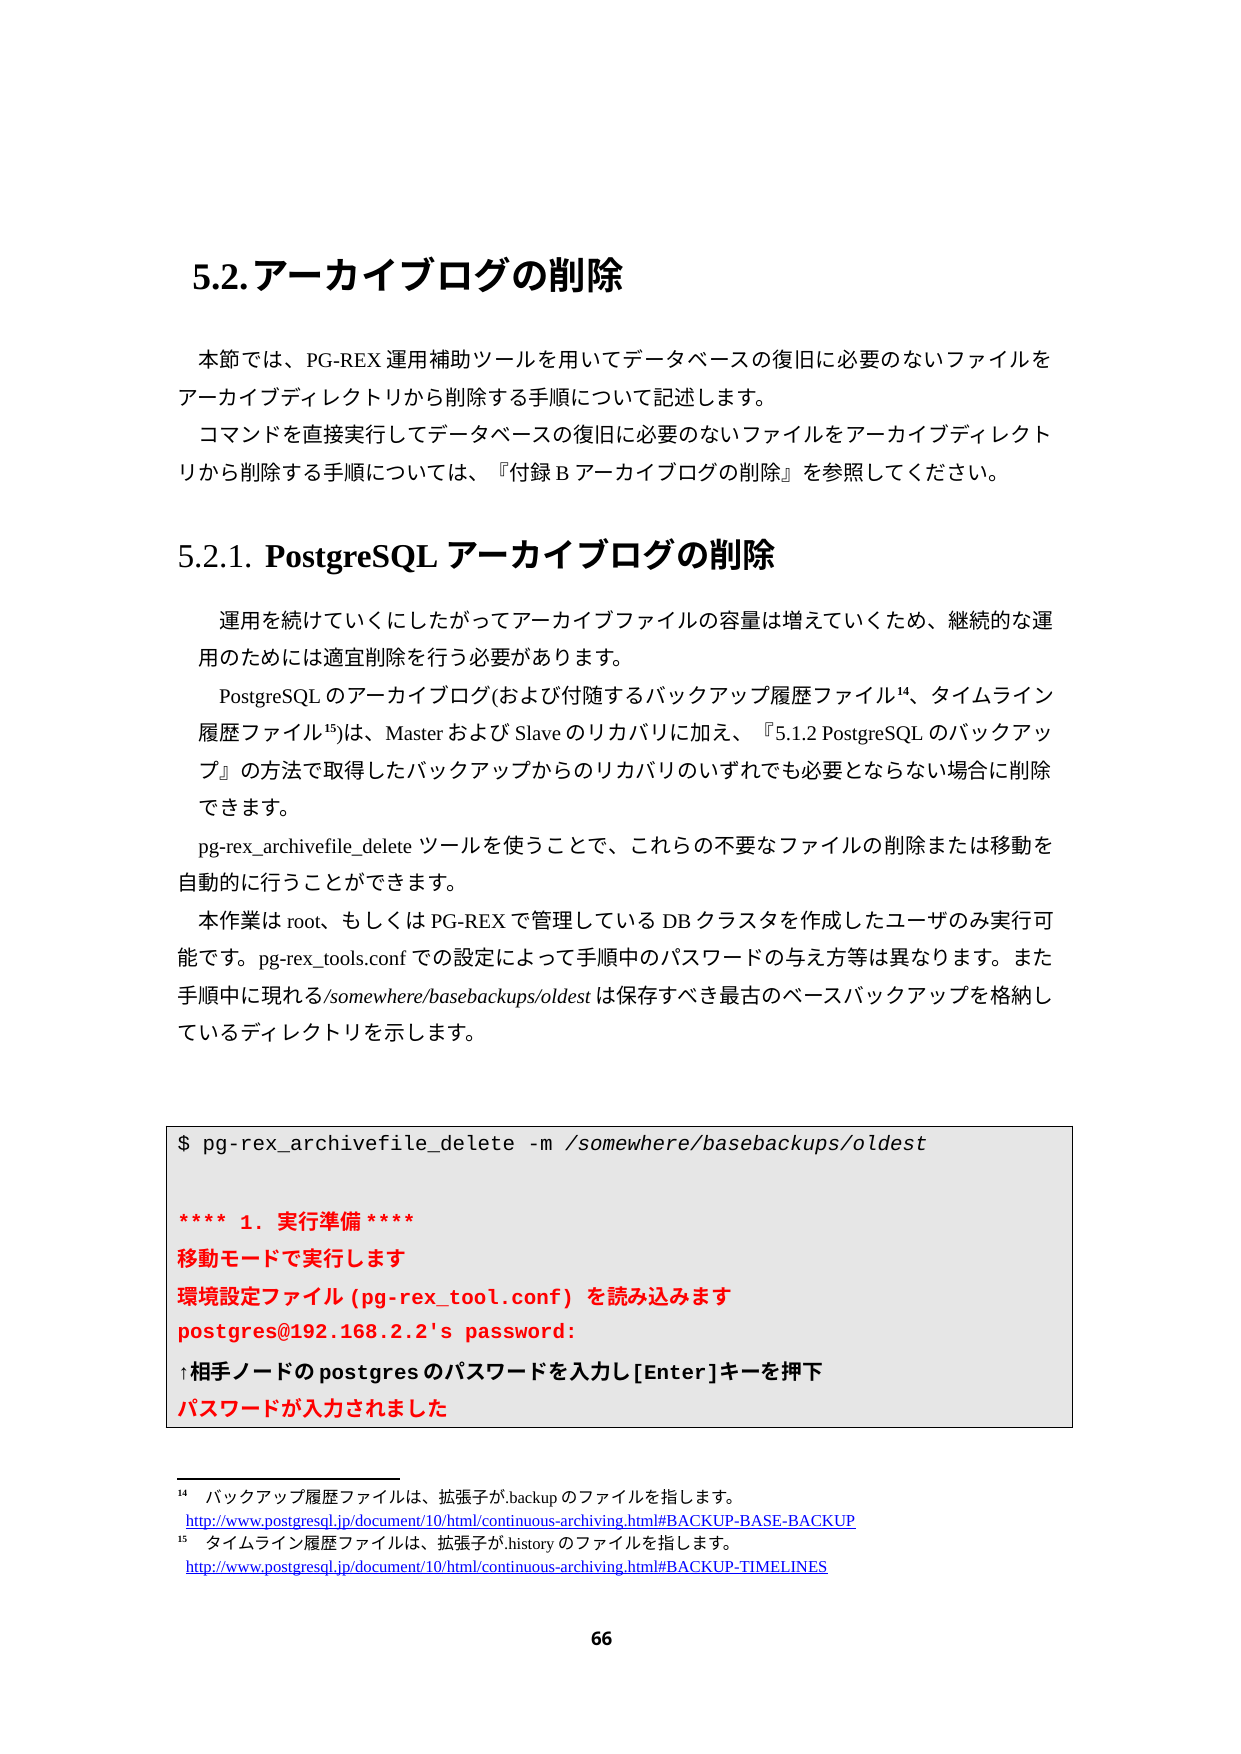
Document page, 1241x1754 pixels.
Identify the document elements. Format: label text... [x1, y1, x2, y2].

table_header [167, 1127, 1072, 1427]
text 本作業はroot、もしくはPG-REXで管理しているDBクラスタを作成したユーザのみ実行可能です。pg-rex_tools.conf での設定によって手順中のパスワードの与え方等は異なります。また手順中に現れる/somewhere/basebackups/oldestは保存すべき最古のベースバックアップを格納しているディレクトリを示します。 [177, 901, 1054, 1051]
text 本節では、PG-REX運用補助ツールを用いてデータベースの復旧に必要のないファイルをアーカイブディレクトリから削除する手順について記述します。 [177, 340, 1054, 415]
text 運用を続けていくにしたがってアーカイブファイルの容量は増えていくため、継続的な運用のためには適宜削除を行う必要があります。 [198, 601, 1054, 676]
text PostgreSQLのアーカイブログ(および付随するバックアップ履歴ファイル、タイムライン履歴ファイル)は、MasterおよびSlaveのリカバリに加え、『5.1.2 PostgreSQLのバックアップ』の方法で取得したバックアップからのリカバリのいずれでも必要とならない場合に削除できます。 [198, 676, 1054, 826]
subtitle アーカイブログの削除 [192, 236, 1063, 311]
text コマンドを直接実行してデータベースの復旧に必要のないファイルをアーカイブディレクトリから削除する手順については、『付録B アーカイブログの削除』を参照してください。 [177, 415, 1054, 490]
subtitle PostgreSQLアーカイブログの削除 [177, 515, 1063, 590]
text pg-rex_archivefile_delete ツールを使うことで、これらの不要なファイルの削除または移動を自動的に行うことができます。 [177, 826, 1054, 901]
